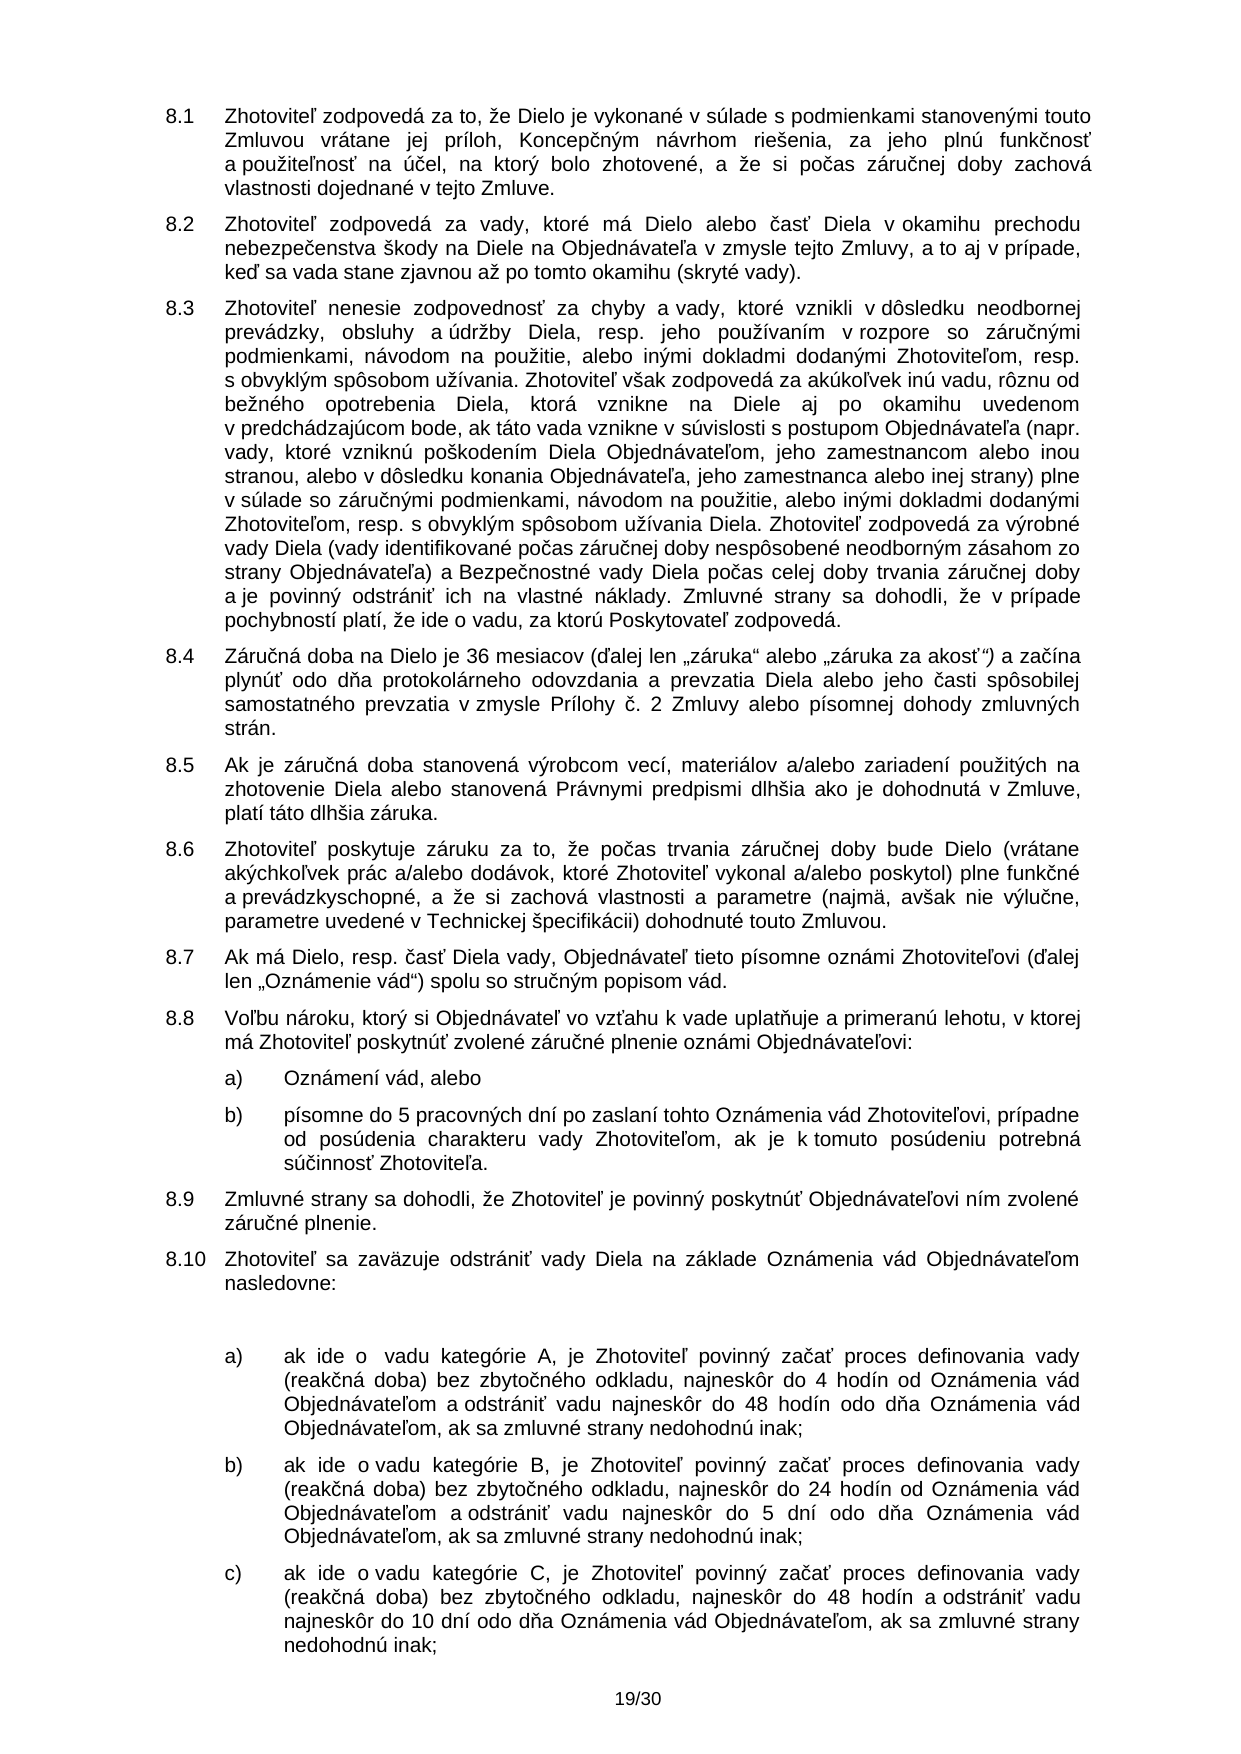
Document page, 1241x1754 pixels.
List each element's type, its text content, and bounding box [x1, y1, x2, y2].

list Ak je záručná doba stanovená výrobcom vecí, materiálov a/alebo zariadení použitých na zhotovenie Diela alebo stanovená Právnymi predpismi dlhšia ako je dohodnutá v Zmluve, platí táto dlhšia záruka. [165, 752, 1081, 824]
list ak ide o vadu kategórie A, je Zhotoviteľ povinný začať proces definovania vady (reakčná doba) bez zbytočného odkladu, najneskôr do 4 hodín od Oznámenia vád Objednávateľom a odstrániť vadu najneskôr do 48 hodín odo dňa Oznámenia vád Objednávateľom, ak sa zmluvné strany nedohodnú inak; [224, 1344, 1081, 1440]
list ak ide o vadu kategórie C, je Zhotoviteľ povinný začať proces definovania vady (reakčná doba) bez zbytočného odkladu, najneskôr do 48 hodín a odstrániť vadu najneskôr do 10 dní odo dňa Oznámenia vád Objednávateľom, ak sa zmluvné strany nedohodnú inak; [224, 1561, 1081, 1657]
list Zhotoviteľ zodpovedá za vady, ktoré má Dielo alebo časť Diela v okamihu prechodu nebezpečenstva škody na Diele na Objednávateľa v zmysle tejto Zmluvy, a to aj v prípade, keď sa vada stane zjavnou až po tomto okamihu (skryté vady). [165, 212, 1081, 284]
list Zhotoviteľ sa zaväzuje odstrániť vady Diela na základe Oznámenia vád Objednávateľom nasledovne: [165, 1247, 1081, 1295]
list Záručná doba na Dielo je 36 mesiacov (ďalej len „záruka“ alebo „záruka za akosť“) a začína plynúť odo dňa protokolárneho odovzdania a prevzatia Diela alebo jeho časti spôsobilej samostatného prevzatia v zmysle Prílohy č. 2 Zmluvy alebo písomnej dohody zmluvných strán. [165, 644, 1081, 740]
list ak ide o vadu kategórie B, je Zhotoviteľ povinný začať proces definovania vady (reakčná doba) bez zbytočného odkladu, najneskôr do 24 hodín od Oznámenia vád Objednávateľom a odstrániť vadu najneskôr do 5 dní odo dňa Oznámenia vád Objednávateľom, ak sa zmluvné strany nedohodnú inak; [224, 1452, 1081, 1548]
list Zhotoviteľ poskytuje záruku za to, že počas trvania záručnej doby bude Dielo (vrátane akýchkoľvek prác a/alebo dodávok, ktoré Zhotoviteľ vykonal a/alebo poskytol) plne funkčné a prevádzkyschopné, a že si zachová vlastnosti a parametre (najmä, avšak nie výlučne, parametre uvedené v Technickej špecifikácii) dohodnuté touto Zmluvou. [165, 837, 1081, 933]
list Oznámení vád, alebo [224, 1066, 1081, 1090]
list písomne do 5 pracovných dní po zaslaní tohto Oznámenia vád Zhotoviteľovi, prípadne od posúdenia charakteru vady Zhotoviteľom, ak je k tomuto posúdeniu potrebná súčinnosť Zhotoviteľa. [224, 1102, 1081, 1174]
list Zmluvné strany sa dohodli, že Zhotoviteľ je povinný poskytnúť Objednávateľovi ním zvolené záručné plnenie. [165, 1187, 1081, 1235]
list Voľbu nároku, ktorý si Objednávateľ vo vzťahu k vade uplatňuje a primeranú lehotu, v ktorej má Zhotoviteľ poskytnúť zvolené záručné plnenie oznámi Objednávateľovi: [165, 1006, 1081, 1053]
list Ak má Dielo, resp. časť Diela vady, Objednávateľ tieto písomne oznámi Zhotoviteľovi (ďalej len „Oznámenie vád“) spolu so stručným popisom vád. [165, 945, 1081, 993]
list Zhotoviteľ zodpovedá za to, že Dielo je vykonané v súlade s podmienkami stanovenými touto Zmluvou vrátane jej príloh, Koncepčným návrhom riešenia, za jeho plnú funkčnosť a použiteľnosť na účel, na ktorý bolo zhotovené, a že si počas záručnej doby zachová vlastnosti dojednané v tejto Zmluve. [165, 103, 1093, 199]
list Zhotoviteľ nenesie zodpovednosť za chyby a vady, ktoré vznikli v dôsledku neodbornej prevádzky, obsluhy a údržby Diela, resp. jeho používaním v rozpore so záručnými podmienkami, návodom na použitie, alebo inými dokladmi dodanými Zhotoviteľom, resp. s obvyklým spôsobom užívania. Zhotoviteľ však zodpovedá za akúkoľvek inú vadu, rôznu od bežného opotrebenia Diela, ktorá vznikne na Diele aj po okamihu uvedenom v predchádzajúcom bode, ak táto vada vznikne v súvislosti s postupom Objednávateľa (napr. vady, ktoré vzniknú poškodením Diela Objednávateľom, jeho zamestnancom alebo inou stranou, alebo v dôsledku konania Objednávateľa, jeho zamestnanca alebo inej strany) plne v súlade so záručnými podmienkami, návodom na použitie, alebo inými dokladmi dodanými Zhotoviteľom, resp. s obvyklým spôsobom užívania Diela. Zhotoviteľ zodpovedá za výrobné vady Diela (vady identifikované počas záručnej doby nespôsobené neodborným zásahom zo strany Objednávateľa) a Bezpečnostné vady Diela počas celej doby trvania záručnej doby a je povinný odstrániť ich na vlastné náklady. Zmluvné strany sa dohodli, že v prípade pochybností platí, že ide o vadu, za ktorú Poskytovateľ zodpovedá. [165, 296, 1081, 632]
